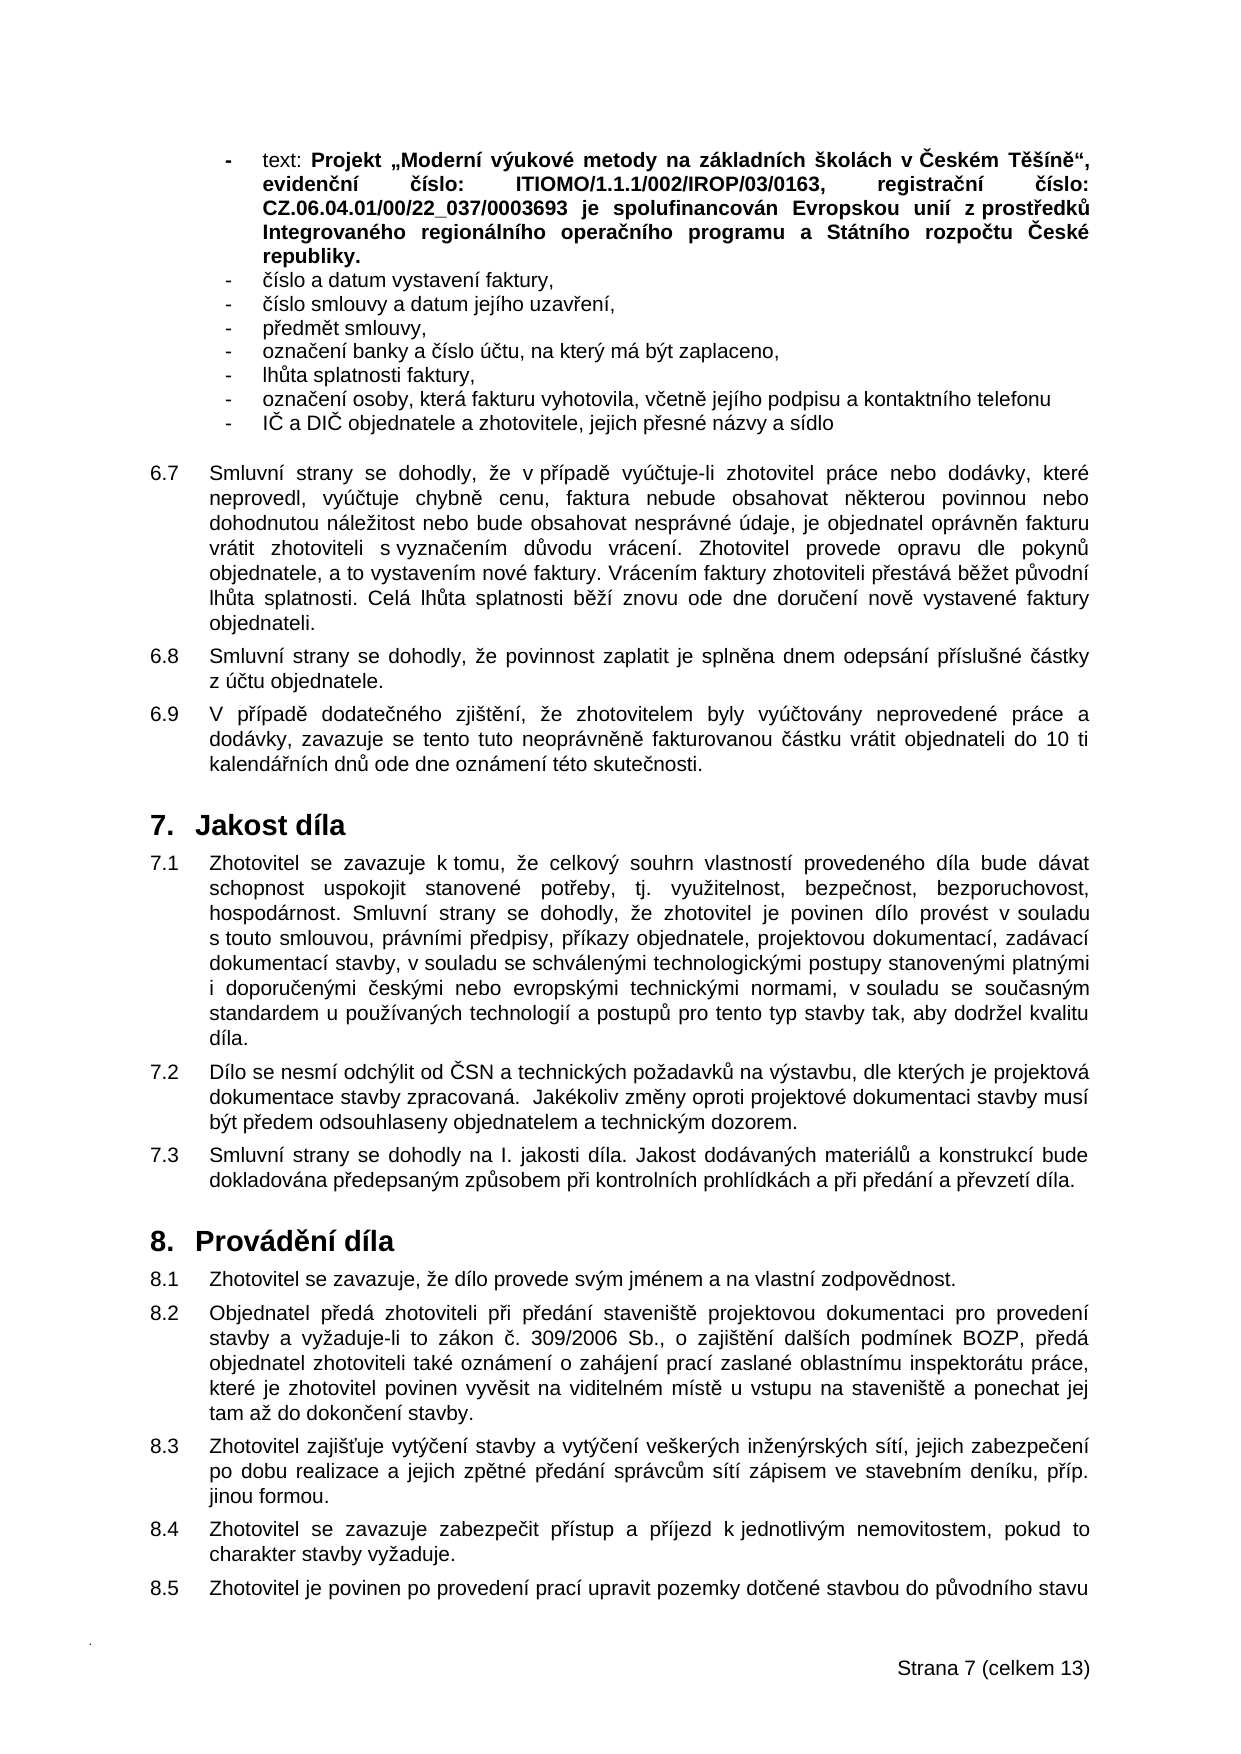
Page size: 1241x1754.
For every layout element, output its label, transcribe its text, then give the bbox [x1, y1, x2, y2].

list předmět smlouvy, [225, 315, 1090, 339]
subtitle Smluvní strany se dohodly, že povinnost zaplatit je splněna dnem odepsání příslušné částky z účtu objednatele. [150, 643, 1090, 693]
subtitle Objednatel předá zhotoviteli při předání staveniště projektovou dokumentaci pro provedení stavby a vyžaduje-li to zákon č. 309/2006 Sb., o zajištění dalších podmínek BOZP, předá objednatel zhotoviteli také oznámení o zahájení prací zaslané oblastnímu inspektorátu práce, které je zhotovitel povinen vyvěsit na viditelném místě u vstupu na staveniště a ponechat jej tam až do dokončení stavby. [150, 1299, 1090, 1424]
subtitle Smluvní strany se dohodly na I. jakosti díla. Jakost dodávaných materiálů a konstrukcí bude dokladována předepsaným způsobem při kontrolních prohlídkách a při předání a převzetí díla. [150, 1142, 1090, 1192]
subtitle Smluvní strany se dohodly, že v případě vyúčtuje-li zhotovitel práce nebo dodávky, které neprovedl, vyúčtuje chybně cenu, faktura nebude obsahovat některou povinnou nebo dohodnutou náležitost nebo bude obsahovat nesprávné údaje, je objednatel oprávněn fakturu vrátit zhotoviteli s vyznačením důvodu vrácení. Zhotovitel provede opravu dle pokynů objednatele, a to vystavením nové faktury. Vrácením faktury zhotoviteli přestává běžet původní lhůta splatnosti. Celá lhůta splatnosti běží znovu ode dne doručení nově vystavené faktury objednateli. [150, 459, 1090, 634]
list IČ a DIČ objednatele a zhotovitele, jejich přesné názvy a sídlo [225, 411, 1090, 435]
list číslo a datum vystavení faktury, [225, 267, 1090, 291]
list lhůta splatnosti faktury, [225, 363, 1090, 387]
subtitle V případě dodatečného zjištění, že zhotovitelem byly vyúčtovány neprovedené práce a dodávky, zavazuje se tento tuto neoprávněně fakturovanou částku vrátit objednateli do 10 ti kalendářních dnů ode dne oznámení této skutečnosti. [150, 701, 1090, 776]
subtitle Zhotovitel se zavazuje k tomu, že celkový souhrn vlastností provedeného díla bude dávat schopnost uspokojit stanovené potřeby, tj. využitelnost, bezpečnost, bezporuchovost, hospodárnost. Smluvní strany se dohodly, že zhotovitel je povinen dílo provést v souladu s touto smlouvou, právními předpisy, příkazy objednatele, projektovou dokumentací, zadávací dokumentací stavby, v souladu se schválenými technologickými postupy stanovenými platnými i doporučenými českými nebo evropskými technickými normami, v souladu se současným standardem u používaných technologií a postupů pro tento typ stavby tak, aby dodržel kvalitu díla. [150, 850, 1090, 1050]
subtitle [150, 1574, 1090, 1599]
subtitle Dílo se nesmí odchýlit od ČSN a technických požadavků na výstavbu, dle kterých je projektová dokumentace stavby zpracovaná. Jakékoliv změny oproti projektové dokumentaci stavby musí být předem odsouhlaseny objednatelem a technickým dozorem. [150, 1058, 1090, 1133]
subtitle Zhotovitel se zavazuje zabezpečit přístup a příjezd k jednotlivým nemovitostem, pokud to charakter stavby vyžaduje. [150, 1516, 1090, 1566]
subtitle Zhotovitel se zavazuje, že dílo provede svým jménem a na vlastní zodpovědnost. [150, 1266, 1090, 1291]
subtitle Provádění díla [150, 1224, 1090, 1258]
list číslo smlouvy a datum jejího uzavření, [225, 291, 1090, 315]
list označení banky a číslo účtu, na který má být zaplaceno, [225, 339, 1090, 363]
subtitle Zhotovitel zajišťuje vytýčení stavby a vytýčení veškerých inženýrských sítí, jejich zabezpečení po dobu realizace a jejich zpětné předání správcům sítí zápisem ve stavebním deníku, příp. jinou formou. [150, 1433, 1090, 1508]
subtitle Jakost díla [150, 808, 1090, 842]
list označení osoby, která fakturu vyhotovila, včetně jejího podpisu a kontaktního telefonu [225, 387, 1090, 411]
list text: Projekt „Moderní výukové metody na základních školách v Českém Těšíně“, evidenční číslo: ITIOMO/1.1.1/002/IROP/03/0163, registrační číslo: CZ.06.04.01/00/22_037/0003693 je spolufinancován Evropskou unií z prostředků Integrovaného regionálního operačního programu a Státního rozpočtu České republiky. [225, 148, 1090, 267]
